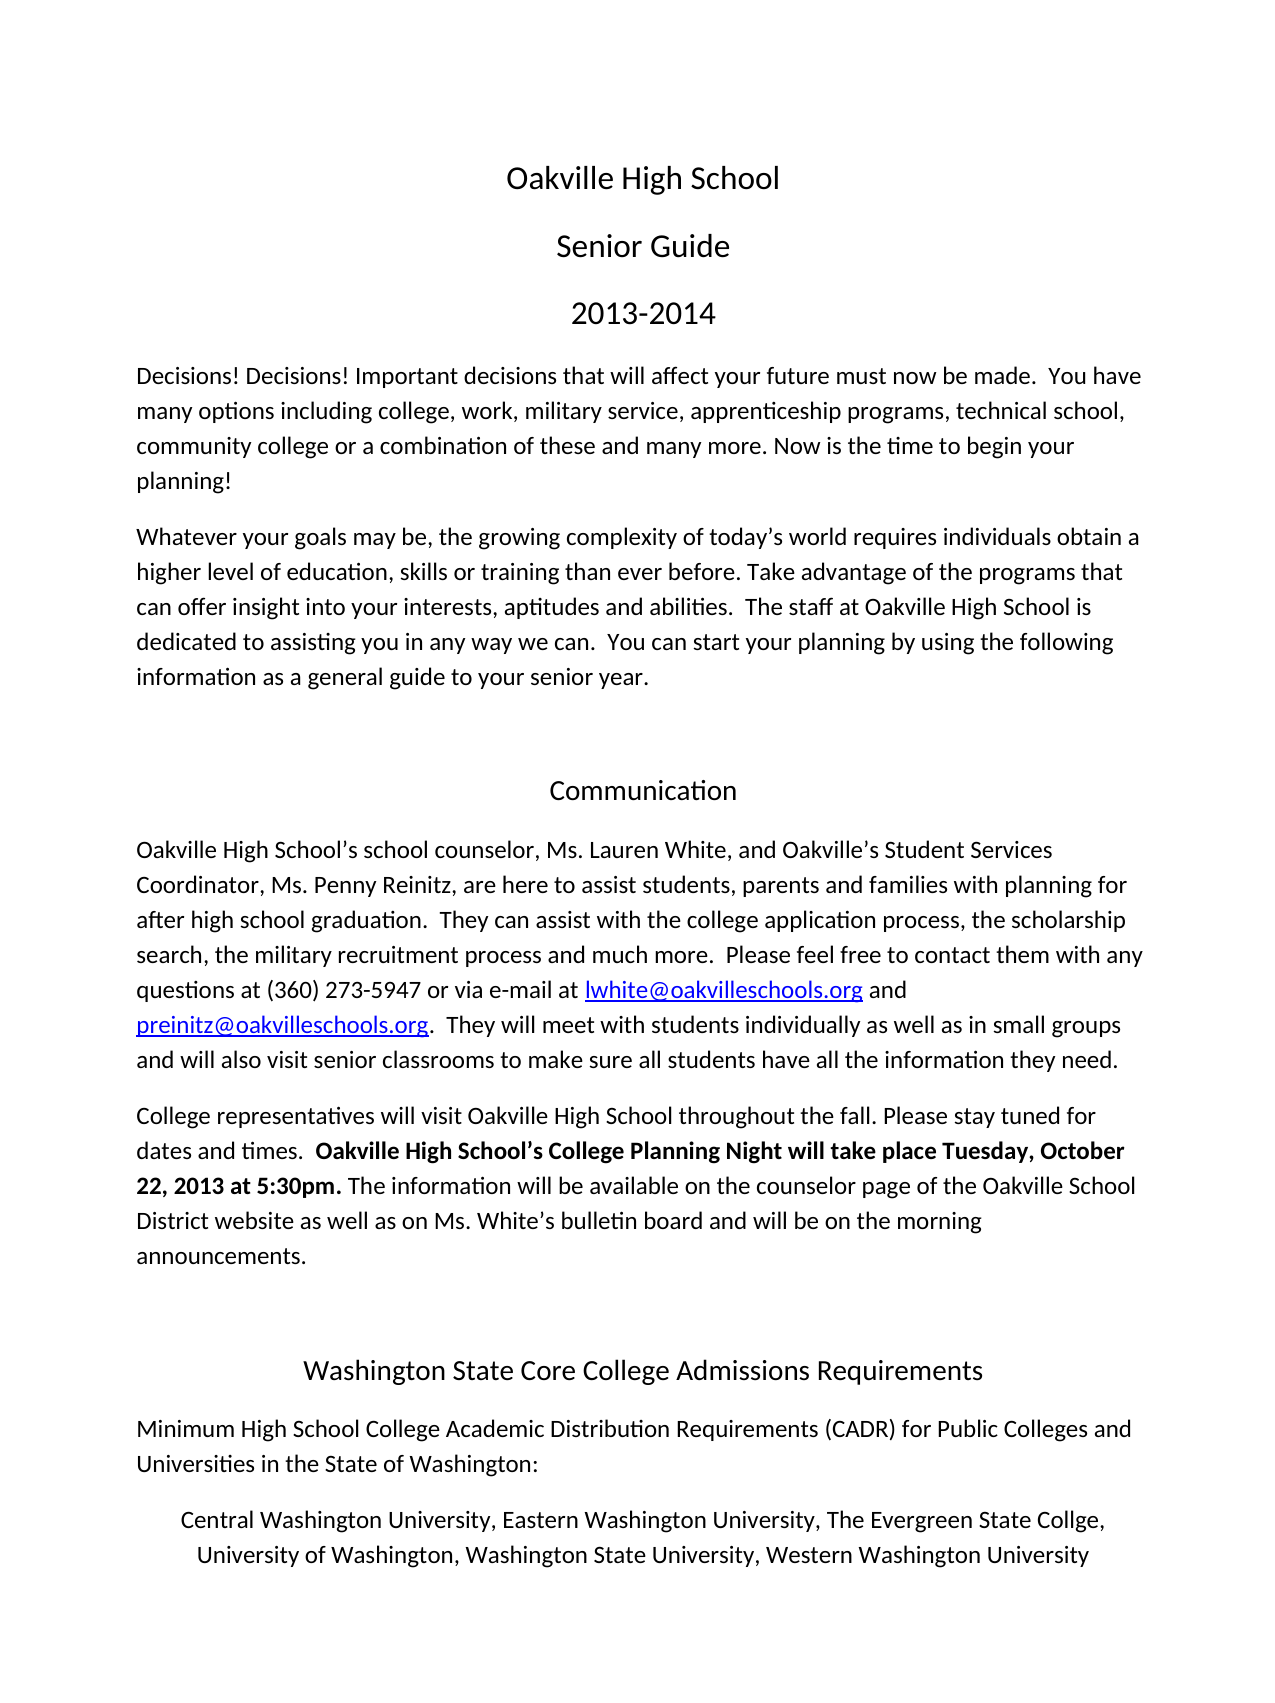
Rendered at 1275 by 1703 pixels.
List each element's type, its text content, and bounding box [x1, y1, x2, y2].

text Whatever your goals may be, the growing complexity of today’s world requires individuals obtain a higher level of education, skills or training than ever before. Take advantage of the programs that can offer insight into your interests, aptitudes and abilities. The staff at Oakville High School is dedicated to assisting you in any way we can. You can start your planning by using the following information as a general guide to your senior year. [136, 521, 1150, 691]
text Washington State Core College Admissions Requirements [136, 1352, 1150, 1387]
text College representatives will visit Oakville High School throughout the fall. Please stay tuned for dates and times. Oakville High School’s College Planning Night will take place Tuesday, October 22, 2013 at 5:30pm. The information will be available on the counselor page of the Oakville School District website as well as on Ms. White’s bulletin board and will be on the morning announcements. [136, 1100, 1150, 1271]
text Senior Guide [136, 225, 1150, 265]
text Decisions! Decisions! Important decisions that will affect your future must now be made. You have many options including college, work, military service, apprenticeship programs, technical school, community college or a combination of these and many more. Now is the time to begin your planning! [136, 360, 1150, 495]
text Minimum High School College Academic Distribution Requirements (CADR) for Public Colleges and Universities in the State of Washington: [136, 1413, 1150, 1479]
text Oakville High School’s school counselor, Ms. Lauren White, and Oakville’s Student Services Coordinator, Ms. Penny Reinitz, are here to assist students, parents and families with planning for after high school graduation. They can assist with the college application process, the scholarship search, the military recruitment process and much more. Please feel free to contact them with any questions at (360) 273-5947 or via e-mail at lwhite@oakvilleschools.org and preinitz@oakvilleschools.org. They will meet with students individually as well as in small groups and will also visit senior classrooms to make sure all students have all the information they need. [136, 834, 1150, 1075]
text Central Washington University, Eastern Washington University, The Evergreen State Collge, University of Washington, Washington State University, Western Washington University [136, 1504, 1150, 1570]
text 2013-2014 [136, 292, 1150, 333]
text Oakville High School [136, 157, 1150, 198]
text Communication [136, 772, 1150, 808]
